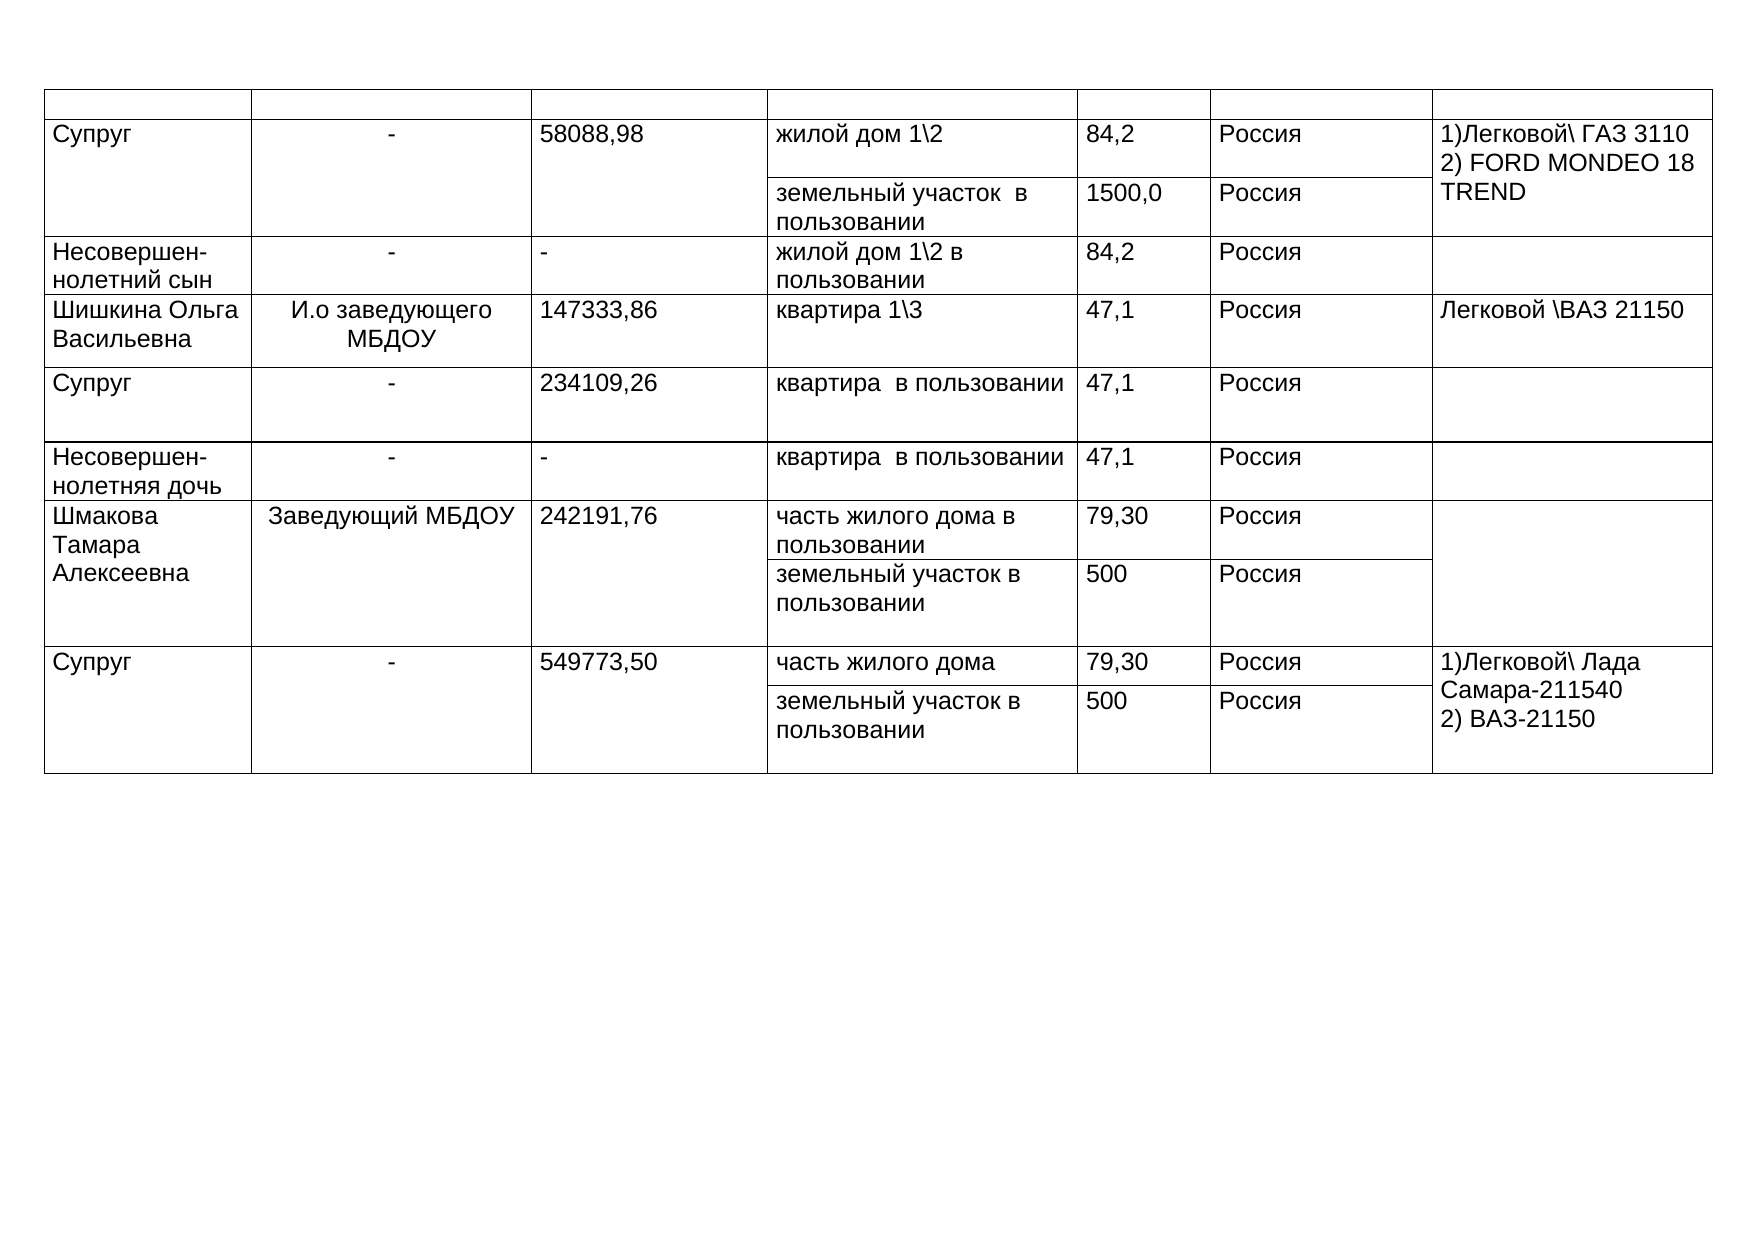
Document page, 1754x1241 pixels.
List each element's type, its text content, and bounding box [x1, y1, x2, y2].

table_cell Россия [1211, 443, 1432, 500]
table_cell 84,2 [1078, 120, 1210, 177]
table_cell 242191,76 [532, 501, 767, 646]
table_cell Россия [1211, 237, 1432, 294]
table_cell Несовершен-нолетний сын [45, 237, 251, 294]
table_cell - [252, 237, 531, 294]
table_cell 1500,0 [1078, 178, 1210, 236]
table_cell жилой дом 1\2 в пользовании [768, 237, 1077, 294]
table_cell 84,2 [1078, 237, 1210, 294]
table_cell [1433, 368, 1712, 441]
table_cell [252, 90, 531, 118]
table_cell [1078, 90, 1210, 118]
table_cell [45, 90, 251, 118]
table_cell 147333,86 [532, 295, 767, 367]
table_cell квартира в пользовании [768, 443, 1077, 500]
table_cell - [252, 647, 531, 773]
table_cell квартира в пользовании [768, 368, 1077, 441]
table_cell жилой дом 1\2 [768, 120, 1077, 177]
table_cell 500 [1078, 560, 1210, 646]
table_cell Россия [1211, 120, 1432, 177]
table_cell Несовершен-нолетняя дочь [45, 443, 251, 500]
table_cell 1)Легковой\ ГАЗ 3110 2) FORD MONDEO 18 TREND [1433, 120, 1712, 236]
table_cell - [252, 368, 531, 441]
table_cell - [532, 237, 767, 294]
table_cell Супруг [45, 368, 251, 441]
table_cell Заведующий МБДОУ [252, 501, 531, 646]
table_cell Россия [1211, 368, 1432, 441]
table_cell 549773,50 [532, 647, 767, 773]
table_cell Шмакова Тамара Алексеевна [45, 501, 251, 646]
table_cell Россия [1211, 647, 1432, 685]
table_cell Шишкина Ольга Васильевна [45, 295, 251, 367]
table_cell - [252, 120, 531, 236]
table_cell Супруг [45, 647, 251, 773]
table_cell [1433, 443, 1712, 500]
table_cell 234109,26 [532, 368, 767, 441]
table_cell - [532, 443, 767, 500]
table_cell [1433, 501, 1712, 646]
table_cell [1211, 90, 1432, 118]
table_cell земельный участок в пользовании [768, 560, 1077, 646]
table_cell 47,1 [1078, 443, 1210, 500]
table_cell 79,30 [1078, 501, 1210, 558]
table_cell 58088,98 [532, 120, 767, 236]
table_cell Россия [1211, 178, 1432, 236]
table_cell Россия [1211, 560, 1432, 646]
table_cell квартира 1\3 [768, 295, 1077, 367]
table_cell часть жилого дома в пользовании [768, 501, 1077, 558]
table_cell Супруг [45, 120, 251, 236]
table_cell Россия [1211, 501, 1432, 558]
table_cell [1433, 90, 1712, 118]
table_cell [768, 90, 1077, 118]
table_cell Россия [1211, 686, 1432, 773]
table_cell [532, 90, 767, 118]
table_cell 500 [1078, 686, 1210, 773]
table_cell - [252, 443, 531, 500]
table_cell Легковой \ВАЗ 21150 [1433, 295, 1712, 367]
table_cell земельный участок в пользовании [768, 178, 1077, 236]
table_cell Россия [1211, 295, 1432, 367]
table_cell земельный участок в пользовании [768, 686, 1077, 773]
table_cell часть жилого дома [768, 647, 1077, 685]
table_cell И.о заведующего МБДОУ [252, 295, 531, 367]
table_cell 79,30 [1078, 647, 1210, 685]
table_cell 1)Легковой\ Лада Самара-211540 2) ВАЗ-21150 [1433, 647, 1712, 773]
table_cell 47,1 [1078, 368, 1210, 441]
table_cell [1433, 237, 1712, 294]
table_cell 47,1 [1078, 295, 1210, 367]
